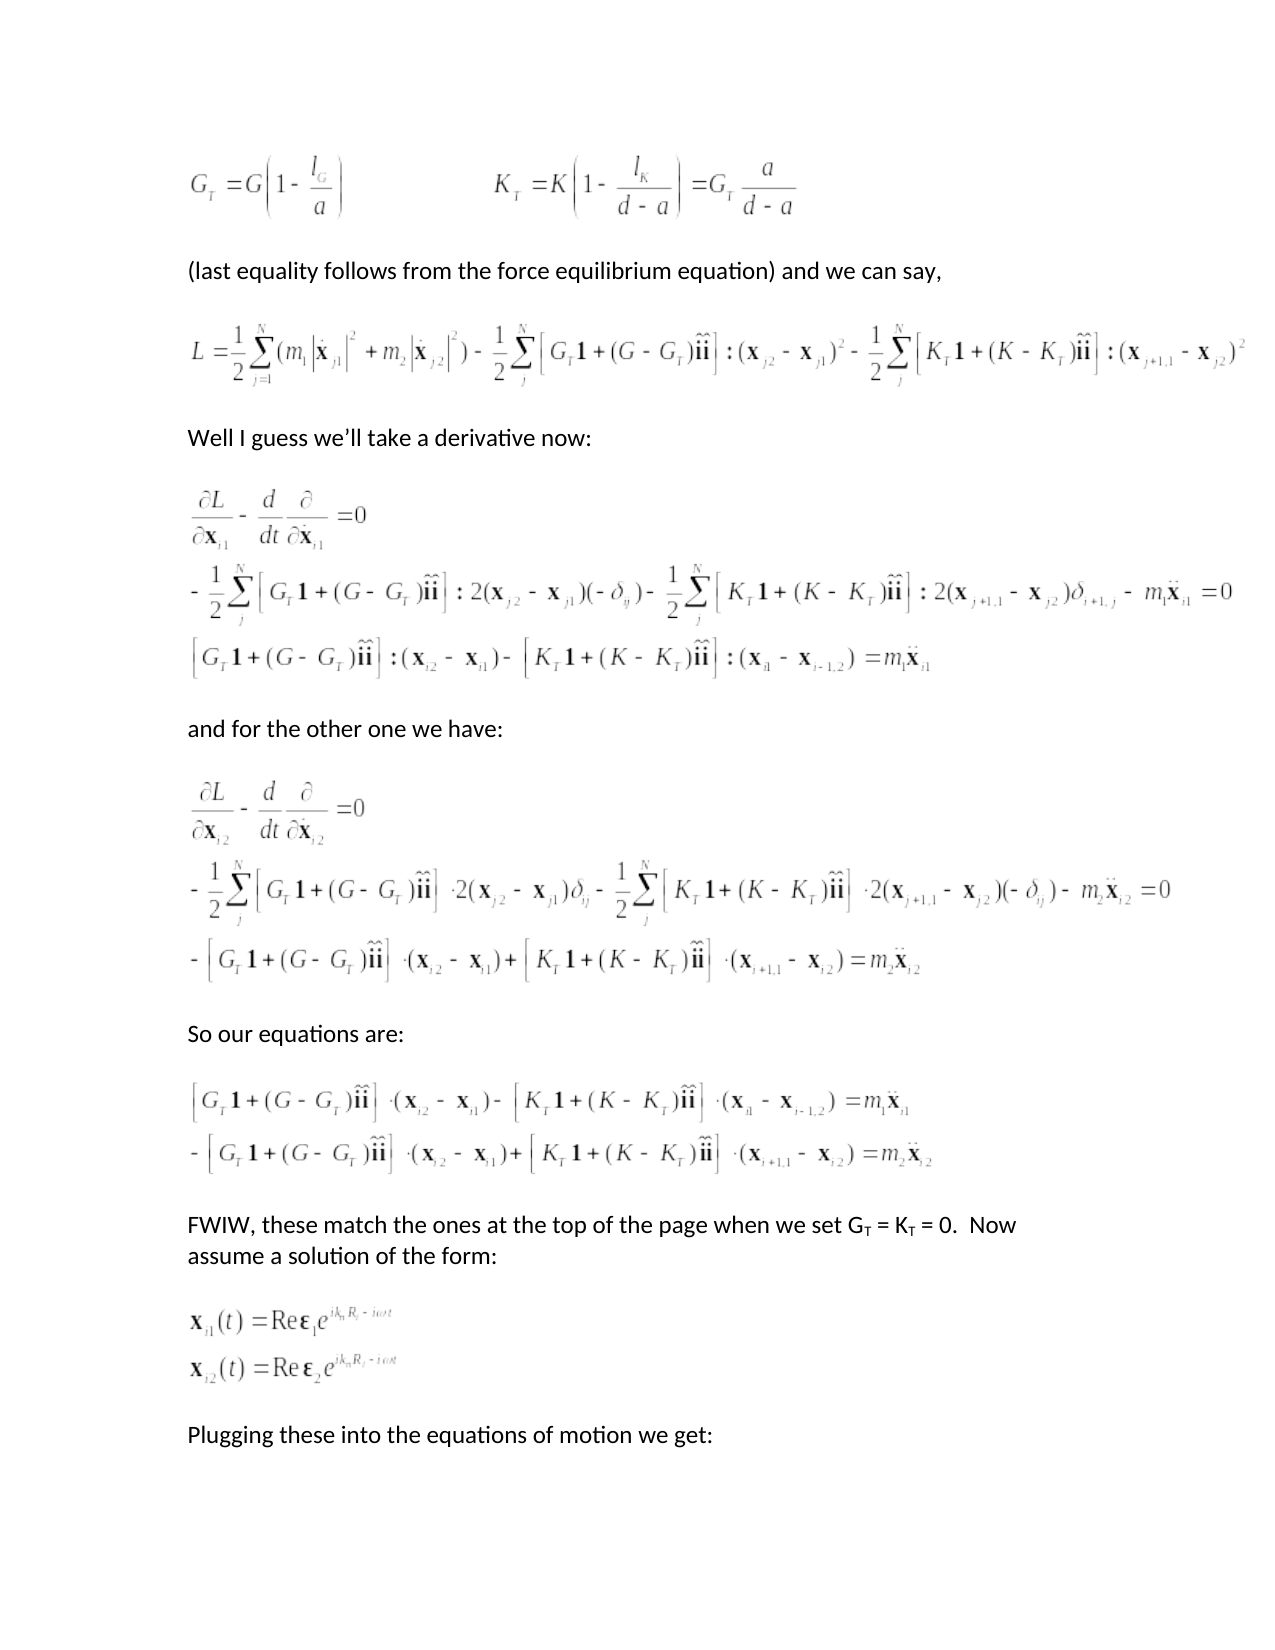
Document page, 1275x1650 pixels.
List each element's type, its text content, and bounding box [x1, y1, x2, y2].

text FWIW, these match the ones at the top of the page when we set GT = KT = 0. Now assume a solution of the form: [187, 1209, 1087, 1270]
text So our equations are: [187, 1018, 1087, 1048]
text and for the other one we have: [187, 714, 1087, 744]
text (last equality follows from the force equilibrium equation) and we can say, [187, 256, 1087, 286]
text Plugging these into the equations of motion we get: [187, 1419, 1087, 1449]
text Well I guess we’ll take a derivative now: [187, 422, 1087, 453]
